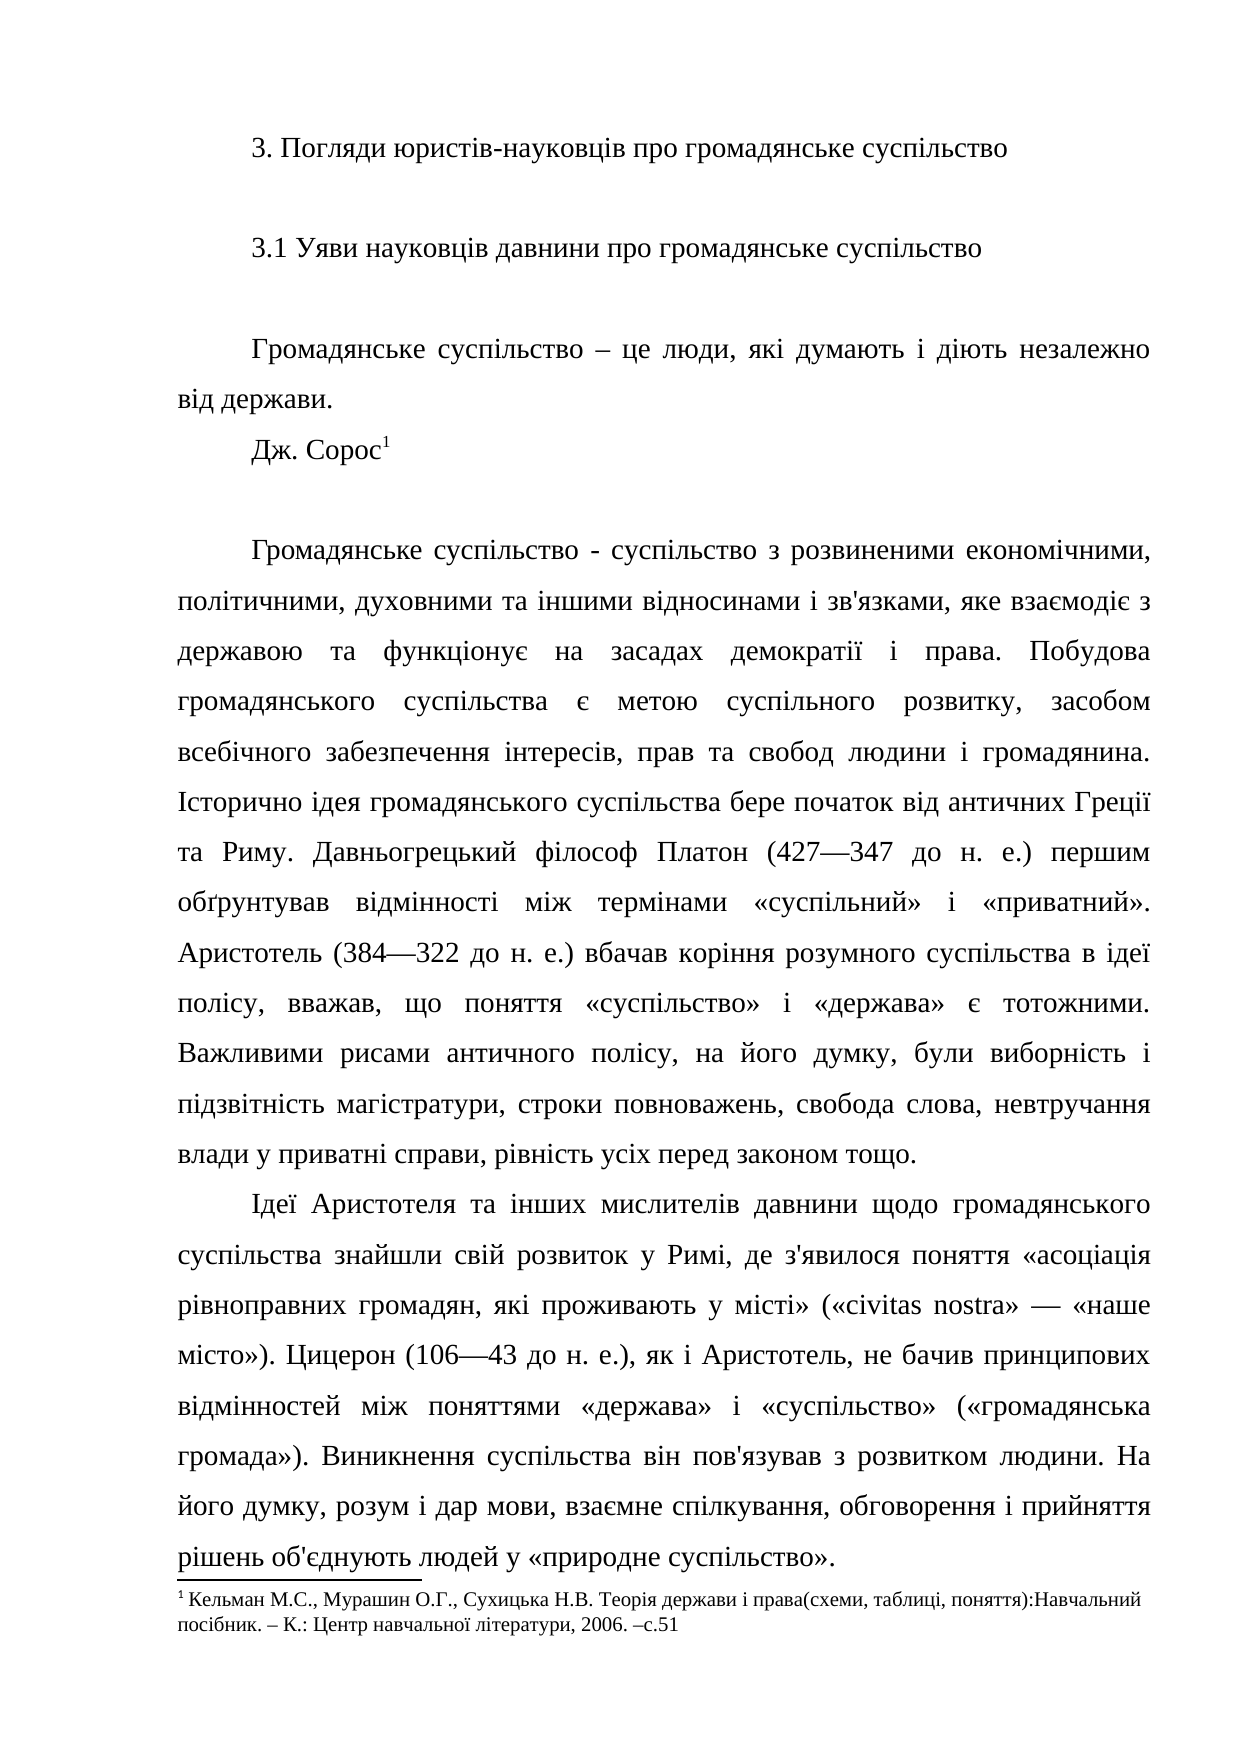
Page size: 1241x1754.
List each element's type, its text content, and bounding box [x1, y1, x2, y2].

text 3. Погляди юристів-науковців про громадянське суспільство [177, 130, 1152, 163]
text Дж. Сорос [177, 432, 1152, 465]
text Громадянське суспільство - суспільство з розвиненими економічними, політичними, духовними та іншими відносинами і зв'язками, яке взаємодіє з державою та функціонує на засадах демократії і права. Побудова громадянського суспільства є метою суспільного розвитку, засобом всебічного забезпечення інтересів, прав та свобод людини і громадянина. Історично ідея громадянського суспільства бере початок від античних Греції та Риму. Давньогрецький філософ Платон (427—347 до н. е.) першим обґрунтував відмінності між термінами «суспільний» і «приватний». Аристотель (384—322 до н. е.) вбачав коріння розумного суспільства в ідеї полісу, вважав, що поняття «суспільство» і «держава» є тотожними. Важливими рисами античного полісу, на його думку, були виборність і підзвітність магістратури, строки повноважень, свобода слова, невтручання влади у приватні справи, рівність усіх перед законом тощо. [177, 532, 1152, 1170]
text Ідеї Аристотеля та інших мислителів давнини щодо громадянського суспільства знайшли свій розвиток у Римі, де з'явилося поняття «асоціація рівноправних громадян, які проживають у місті» («civitas nostra» — «наше місто»). Цицерон (106—43 до н. е.), як і Аристотель, не бачив принципових відмінностей між поняттями «держава» і «суспільство» («громадянська громада»). Виникнення суспільства він пов'язував з розвитком людини. На його думку, розум і дар мови, взаємне спілкування, обговорення і прийняття рішень об'єднують людей у «природне суспільство». [177, 1186, 1152, 1572]
text Громадянське суспільство – це люди, які думають і діють незалежно від держави. [177, 331, 1152, 415]
text 3.1 Уяви науковців давнини про громадянське суспільство [177, 231, 1152, 264]
